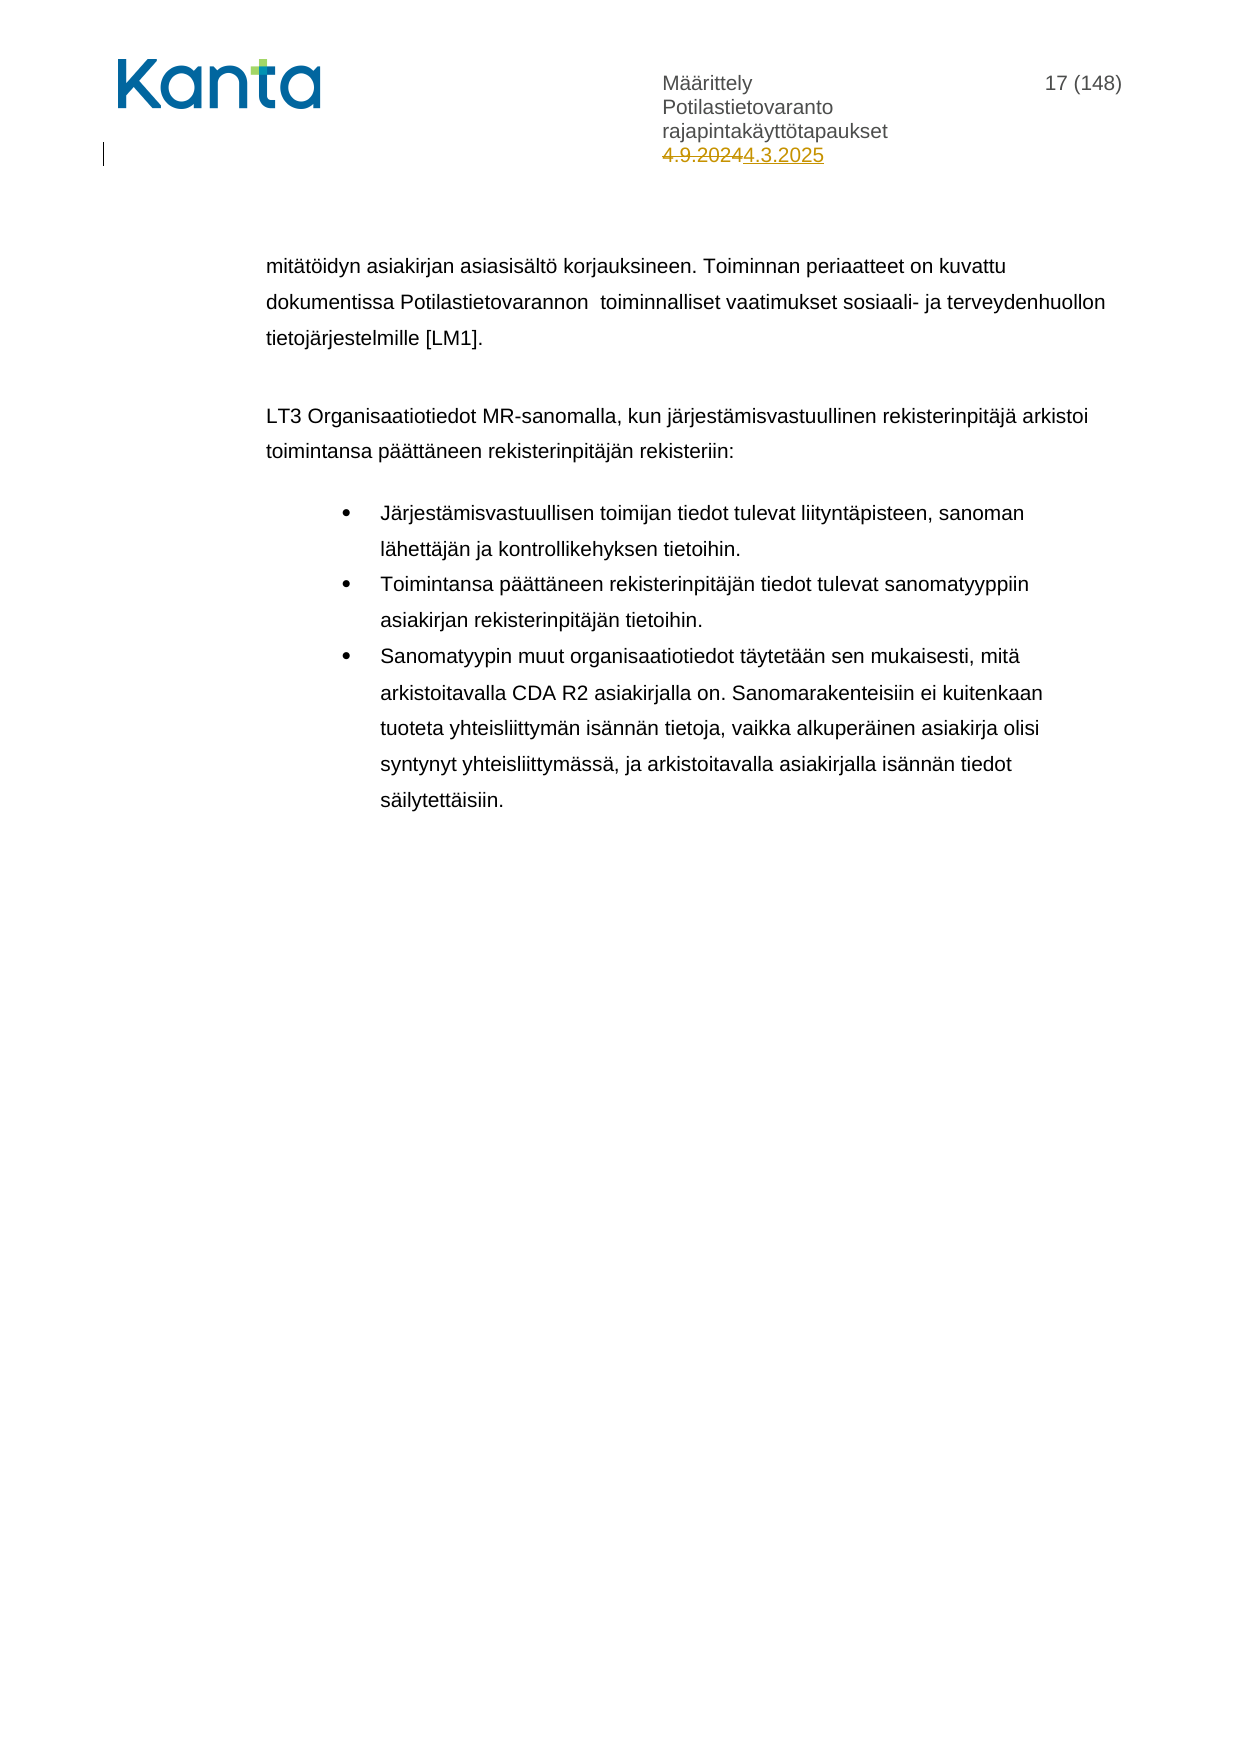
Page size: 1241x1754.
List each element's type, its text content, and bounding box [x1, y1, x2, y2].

list Järjestämisvastuullisen toimijan tiedot tulevat liityntäpisteen, sanoman lähettäjän ja kontrollikehyksen tietoihin. [343, 500, 1107, 560]
list Sanomatyypin muut organisaatiotiedot täytetään sen mukaisesti, mitä arkistoitavalla CDA R2 asiakirjalla on. Sanomarakenteisiin ei kuitenkaan tuoteta yhteisliittymän isännän tietoja, vaikka alkuperäinen asiakirja olisi syntynyt yhteisliittymässä, ja arkistoitavalla asiakirjalla isännän tiedot säilytettäisiin. [343, 644, 1107, 812]
text LT3 Organisaatiotiedot MR-sanomalla, kun järjestämisvastuullinen rekisterinpitäjä arkistoi toimintansa päättäneen rekisterinpitäjän rekisteriin: [266, 403, 1107, 463]
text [266, 254, 1107, 350]
picture [118, 59, 321, 109]
list Toimintansa päättäneen rekisterinpitäjän tiedot tulevat sanomatyyppiin asiakirjan rekisterinpitäjän tietoihin. [343, 572, 1107, 632]
